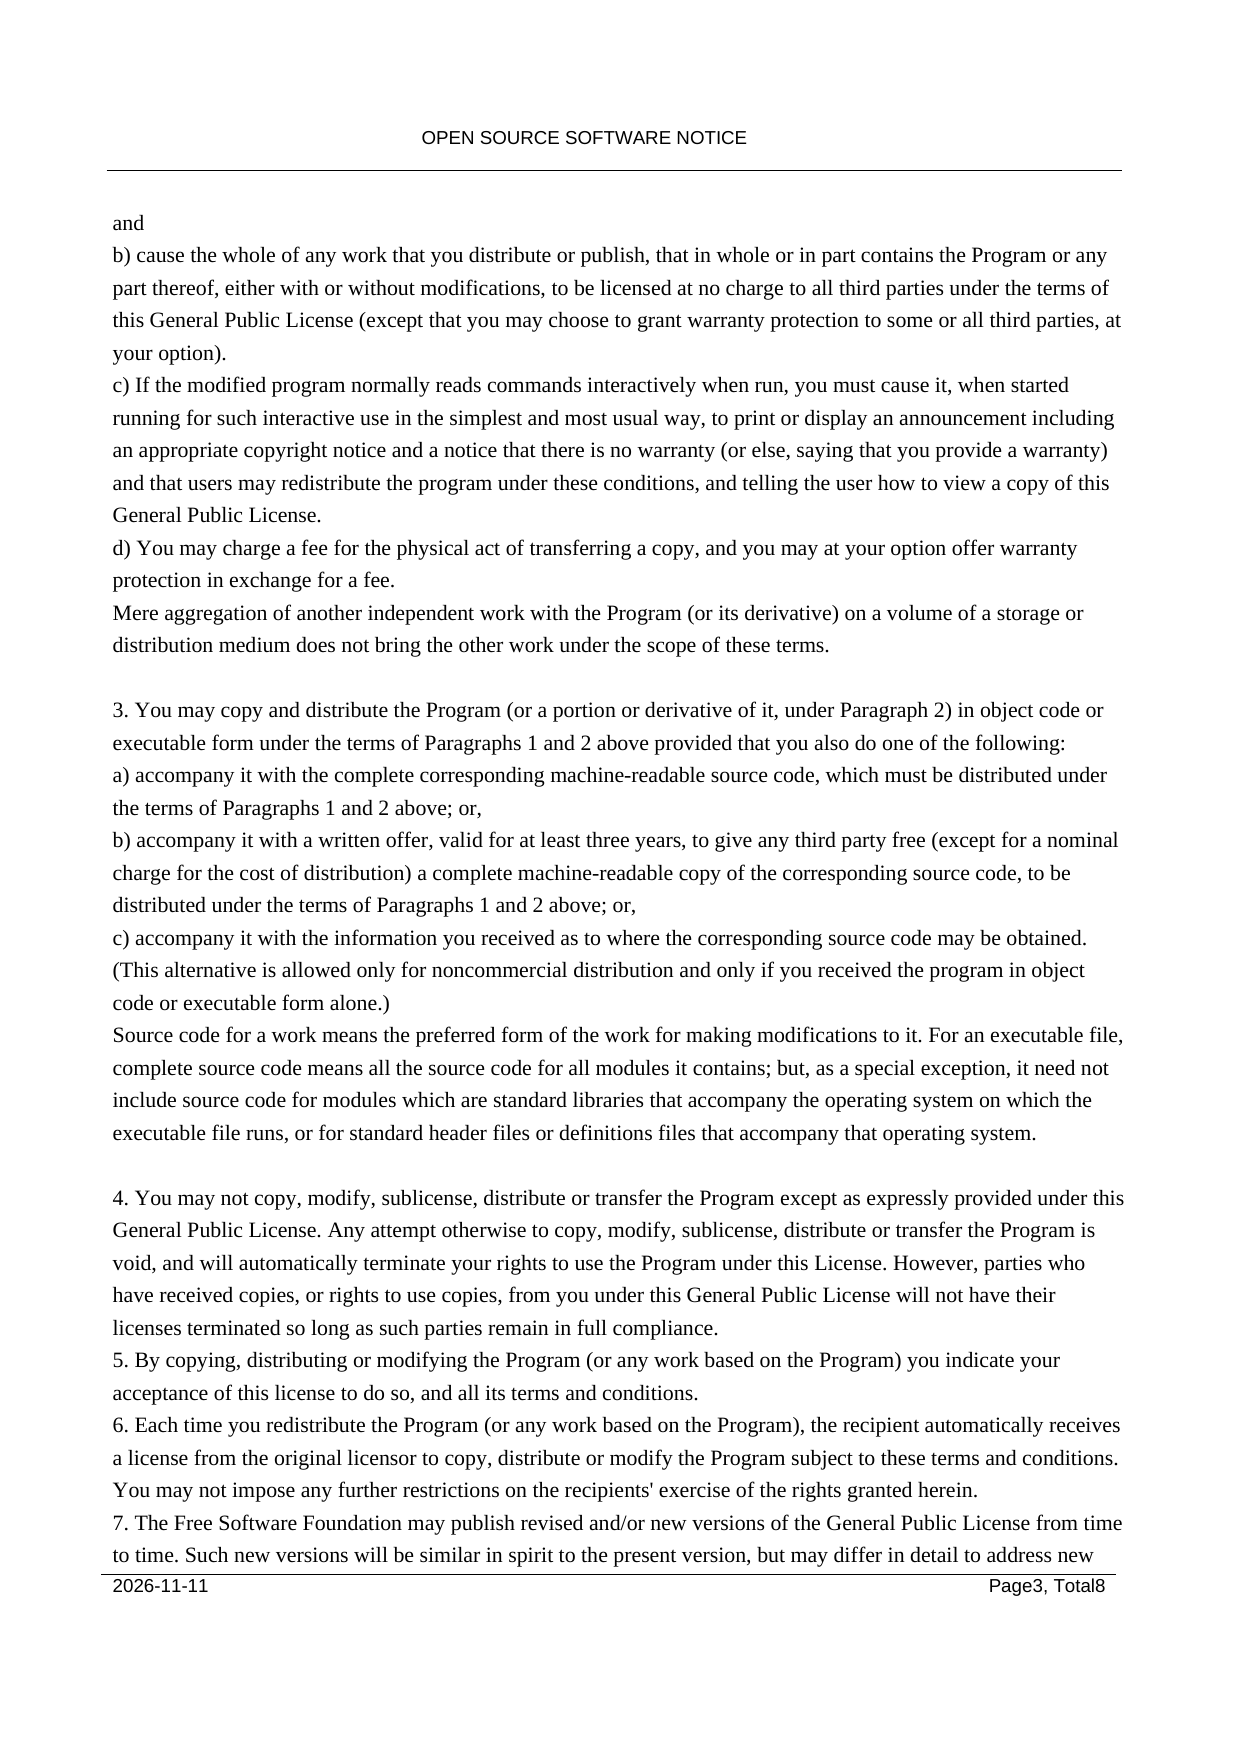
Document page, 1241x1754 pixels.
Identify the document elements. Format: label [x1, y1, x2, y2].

text [112, 206, 1128, 1571]
